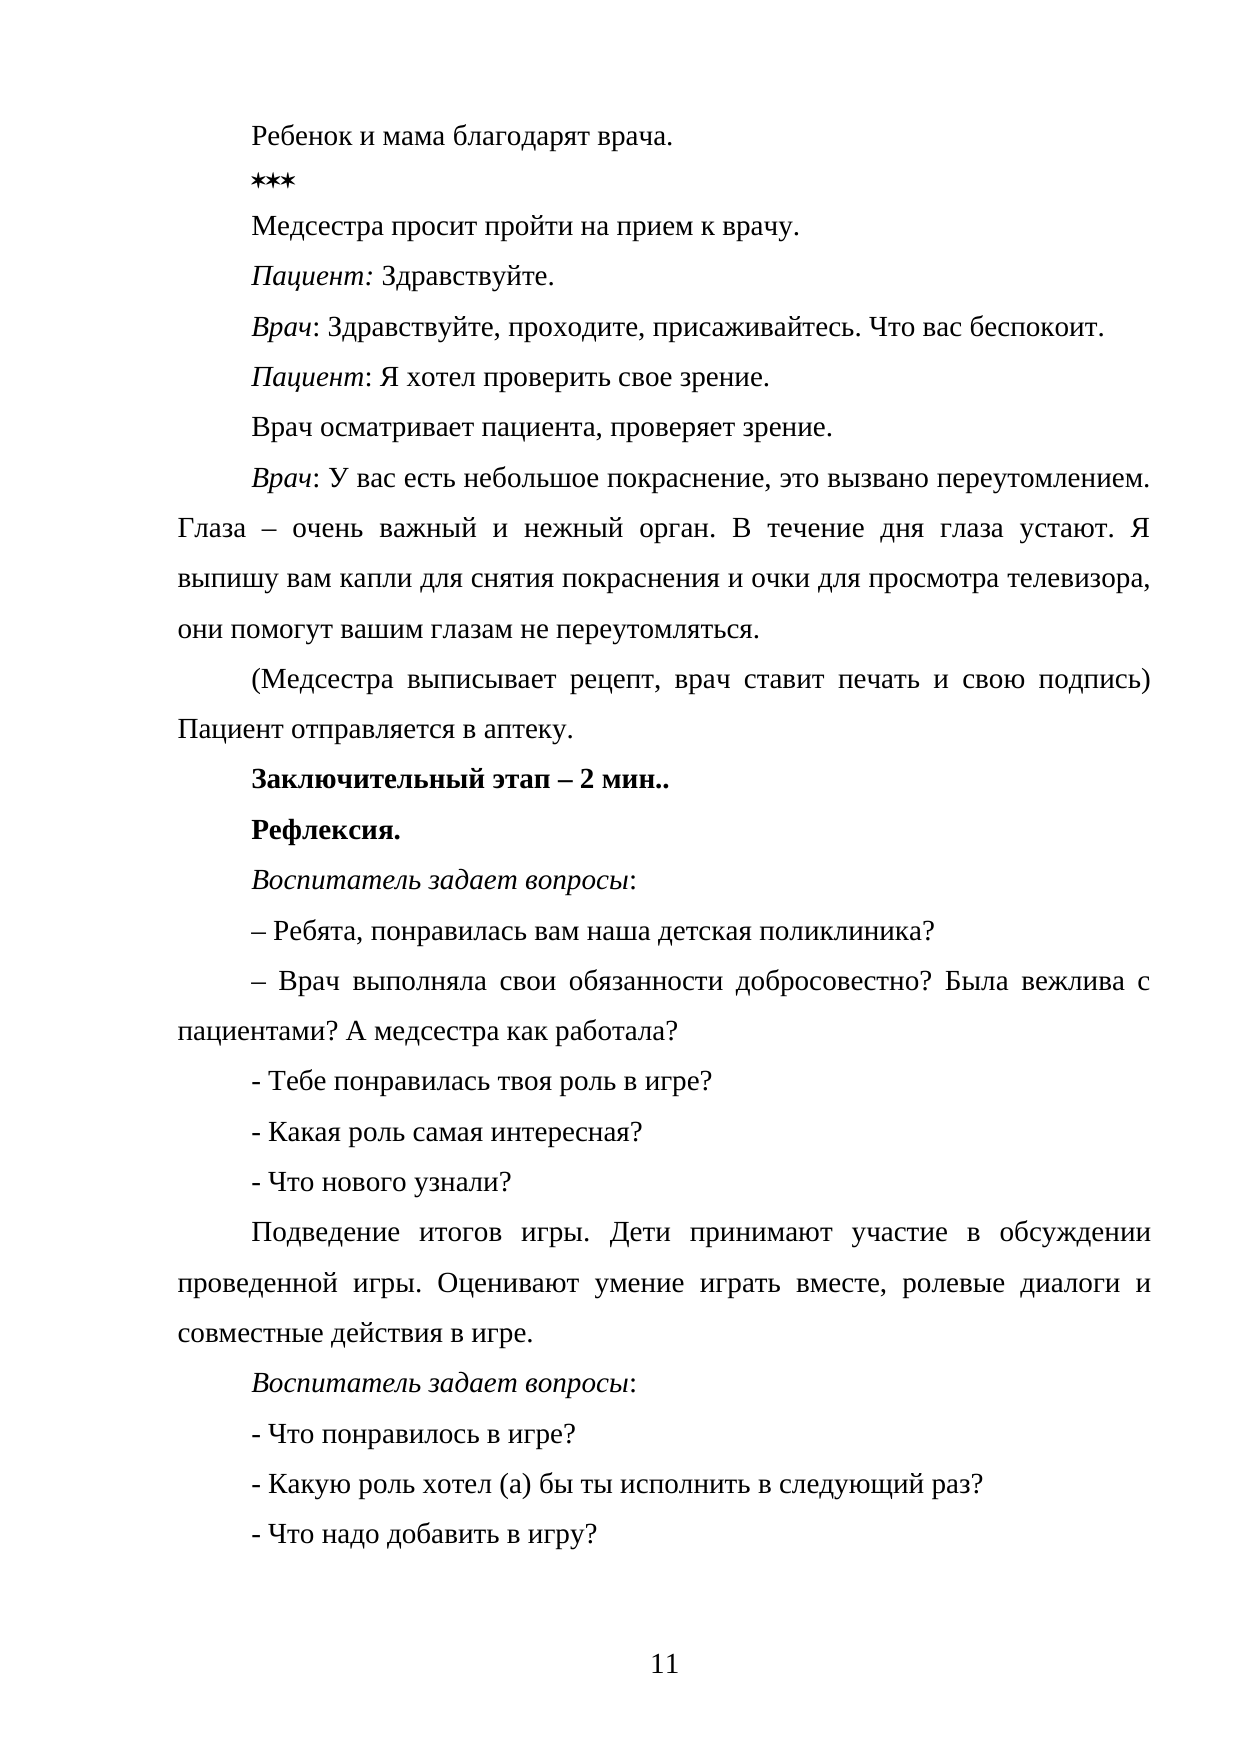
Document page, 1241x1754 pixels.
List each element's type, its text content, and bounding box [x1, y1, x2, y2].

text - Что понравилось в игре? [177, 1416, 1152, 1449]
text Заключительный этап – 2 мин.. [177, 762, 1152, 795]
text Врач: У вас есть небольшое покраснение, это вызвано переутомлением. Глаза – очень важный и нежный орган. В течение дня глаза устают. Я выпишу вам капли для снятия покраснения и очки для просмотра телевизора, они помогут вашим глазам не переутомляться. [177, 460, 1152, 644]
text – Врач выполняла свои обязанности добросовестно? Была вежлива с пациентами? А медсестра как работала? [177, 963, 1152, 1047]
text Пациент: Здравствуйте. [177, 258, 1152, 292]
text - Какая роль самая интересная? [177, 1114, 1152, 1147]
text Врач осматривает пациента, проверяет зрение. [177, 409, 1152, 443]
text Пациент: Я хотел проверить свое зрение. [177, 359, 1152, 393]
text - Тебе понравилась твоя роль в игре? [177, 1063, 1152, 1097]
text Медсестра просит пройти на прием к врачу. [177, 208, 1152, 242]
text - Какую роль хотел (а) бы ты исполнить в следующий раз? [177, 1466, 1152, 1499]
text Врач: Здравствуйте, проходите, присаживайтесь. Что вас беспокоит. [177, 309, 1152, 342]
text - Что надо добавить в игру? [177, 1516, 1152, 1550]
text (Медсестра выписывает рецепт, врач ставит печать и свою подпись) Пациент отправляется в аптеку. [177, 661, 1152, 745]
text Рефлексия. [177, 812, 1152, 846]
text – Ребята, понравилась вам наша детская поликлиника? [177, 913, 1152, 946]
text Ребенок и мама благодарят врача. [177, 118, 1152, 152]
text - Что нового узнали? [177, 1164, 1152, 1198]
text Воспитатель задает вопросы: [177, 862, 1152, 896]
text Подведение итогов игры. Дети принимают участие в обсуждении проведенной игры. Оценивают умение играть вместе, ролевые диалоги и совместные действия в игре. [177, 1214, 1152, 1349]
text Воспитатель задает вопросы: [177, 1365, 1152, 1399]
